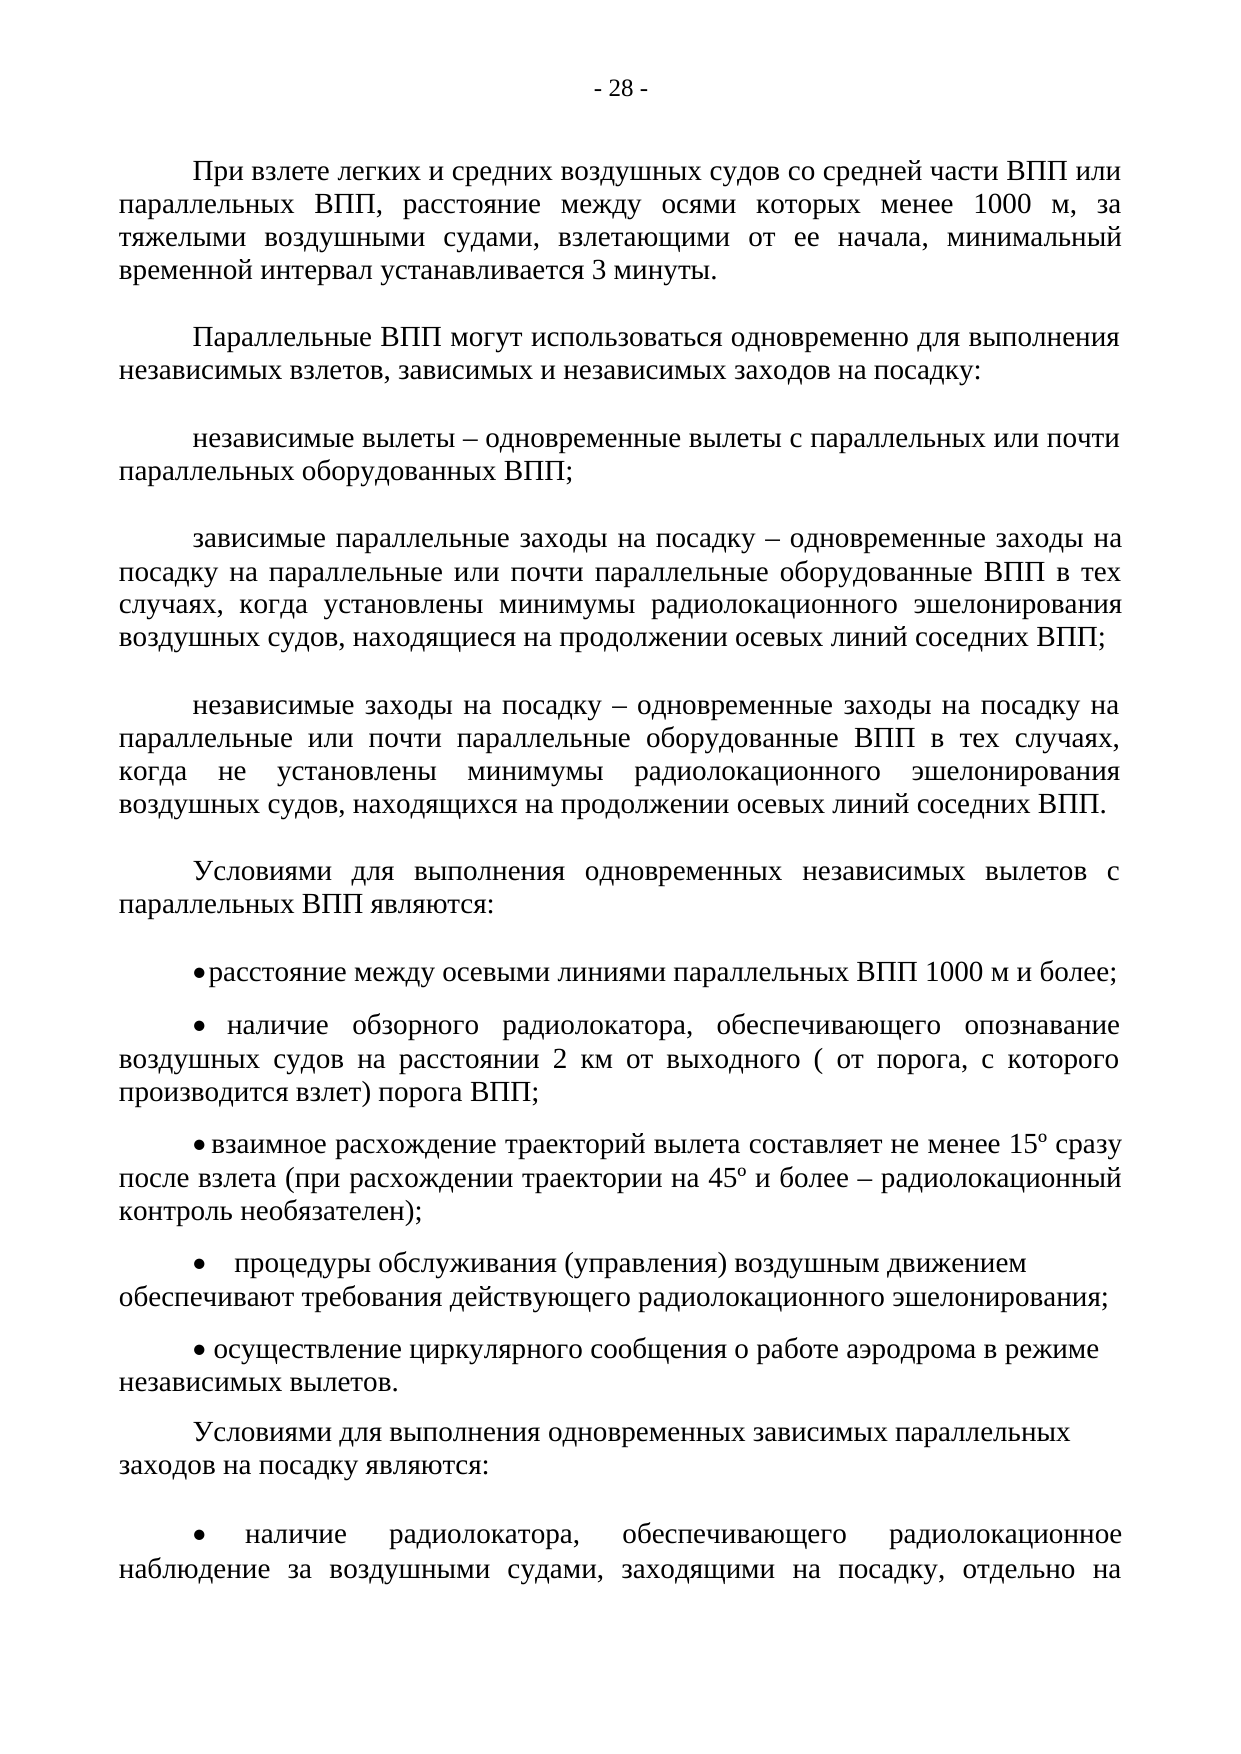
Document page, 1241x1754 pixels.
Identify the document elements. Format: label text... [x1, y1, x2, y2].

text При взлете легких и средних воздушных судов со средней части ВПП или параллельных ВПП, расстояние между осями которых менее 1000 м, за тяжелыми воздушными судами, взлетающими от ее начала, минимальный временной интервал устанавливается 3 минуты. [119, 154, 1123, 286]
text независимые вылеты – одновременные вылеты с параллельных или почти параллельных оборудованных ВПП; [119, 421, 1121, 487]
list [119, 1516, 1123, 1584]
text зависимые параллельные заходы на посадку – одновременные заходы на посадку на параллельные или почти параллельные оборудованные ВПП в тех случаях, когда установлены минимумы радиолокационного эшелонирования воздушных судов, находящиеся на продолжении осевых линий соседних ВПП; [119, 521, 1123, 653]
text независимые заходы на посадку – одновременные заходы на посадку на параллельные или почти параллельные оборудованные ВПП в тех случаях, когда не установлены минимумы радиолокационного эшелонирования воздушных судов, находящихся на продолжении осевых линий соседних ВПП. [119, 688, 1121, 819]
text - 28 - [119, 73, 1123, 102]
list взаимное расхождение траекторий вылета составляет не менее 15º сразу после взлета (при расхождении траектории на 45º и более – радиолокационный контроль необязателен); [119, 1126, 1123, 1226]
text Условиями для выполнения одновременных независимых вылетов с параллельных ВПП являются: [119, 854, 1121, 920]
list осуществление циркулярного сообщения о работе аэродрома в режиме независимых вылетов. [119, 1331, 1121, 1398]
list наличие обзорного радиолокатора, обеспечивающего опознавание воздушных судов на расстоянии 2 км от выходного ( от порога, с которого производится взлет) порога ВПП; [119, 1007, 1121, 1108]
text Условиями для выполнения одновременных зависимых параллельных заходов на посадку являются: [119, 1416, 1121, 1481]
list расстояние между осевыми линиями параллельных ВПП 1000 м и более; [192, 953, 1123, 989]
text Параллельные ВПП могут использоваться одновременно для выполнения независимых взлетов, зависимых и независимых заходов на посадку: [119, 321, 1121, 386]
list процедуры обслуживания (управления) воздушным движением обеспечивают требования действующего радиолокационного эшелонирования; [119, 1244, 1121, 1312]
